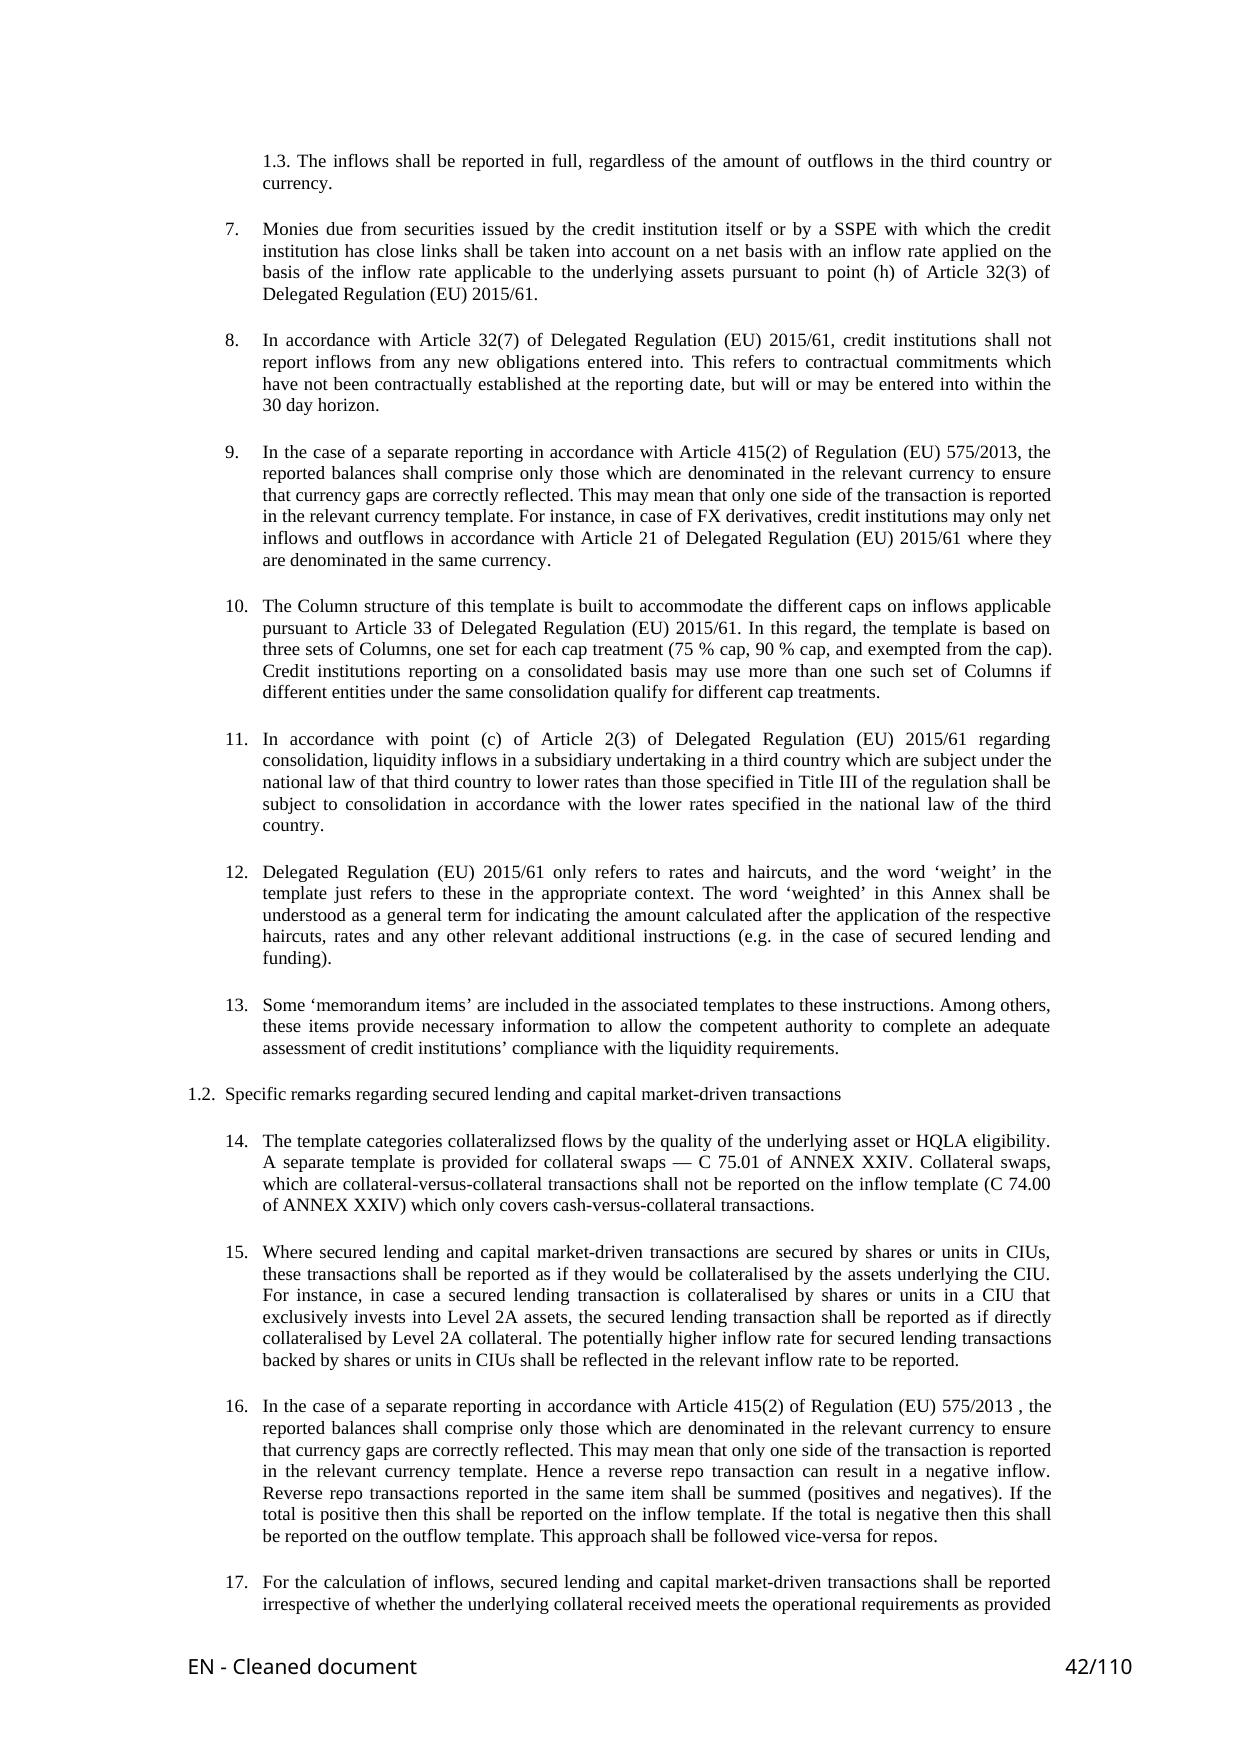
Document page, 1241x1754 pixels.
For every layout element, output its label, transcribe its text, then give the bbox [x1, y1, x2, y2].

text Some ‘memorandum items’ are included in the associated templates to these instructions. Among others, these items provide necessary information to allow the competent authority to complete an adequate assessment of credit institutions’ compliance with the liquidity requirements. [225, 993, 1053, 1058]
list 1.2. Specific remarks regarding secured lending and capital market-driven transactions [187, 1083, 1053, 1105]
text In accordance with Article 32(7) of Delegated Regulation (EU) 2015/61, credit institutions shall not report inflows from any new obligations entered into. This refers to contractual commitments which have not been contractually established at the reporting date, but will or may be entered into within the 30 day horizon. [225, 329, 1053, 416]
text Where secured lending and capital market-driven transactions are secured by shares or units in CIUs, these transactions shall be reported as if they would be collateralised by the assets underlying the CIU. For instance, in case a secured lending transaction is collateralised by shares or units in a CIU that exclusively invests into Level 2A assets, the secured lending transaction shall be reported as if directly collateralised by Level 2A collateral. The potentially higher inflow rate for secured lending transactions backed by shares or units in CIUs shall be reflected in the relevant inflow rate to be reported. [225, 1241, 1053, 1370]
text In the case of a separate reporting in accordance with Article 415(2) of Regulation (EU) 575/2013 , the reported balances shall comprise only those which are denominated in the relevant currency to ensure that currency gaps are correctly reflected. This may mean that only one side of the transaction is reported in the relevant currency template. Hence a reverse repo transaction can result in a negative inflow. Reverse repo transactions reported in the same item shall be summed (positives and negatives). If the total is positive then this shall be reported on the inflow template. If the total is negative then this shall be reported on the outflow template. This approach shall be followed vice-versa for repos. [225, 1395, 1053, 1546]
text The template categories collateralizsed flows by the quality of the underlying asset or HQLA eligibility. A separate template is provided for collateral swaps — C 75.01 of ANNEX XXIV. Collateral swaps, which are collateral-versus-collateral transactions shall not be reported on the inflow template (C 74.00 of ANNEX XXIV) which only covers cash-versus-collateral transactions. [225, 1130, 1053, 1216]
text Delegated Regulation (EU) 2015/61 only refers to rates and haircuts, and the word ‘weight’ in the template just refers to these in the appropriate context. The word ‘weighted’ in this Annex shall be understood as a general term for indicating the amount calculated after the application of the respective haircuts, rates and any other relevant additional instructions (e.g. in the case of secured lending and funding). [225, 861, 1053, 968]
text In accordance with point (c) of Article 2(3) of Delegated Regulation (EU) 2015/61 regarding consolidation, liquidity inflows in a subsidiary undertaking in a third country which are subject under the national law of that third country to lower rates than those specified in Title III of the regulation shall be subject to consolidation in accordance with the lower rates specified in the national law of the third country. [225, 728, 1053, 836]
text In the case of a separate reporting in accordance with Article 415(2) of Regulation (EU) 575/2013, the reported balances shall comprise only those which are denominated in the relevant currency to ensure that currency gaps are correctly reflected. This may mean that only one side of the transaction is reported in the relevant currency template. For instance, in case of FX derivatives, credit institutions may only net inflows and outflows in accordance with Article 21 of Delegated Regulation (EU) 2015/61 where they are denominated in the same currency. [225, 441, 1053, 570]
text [225, 1571, 1053, 1614]
text Monies due from securities issued by the credit institution itself or by a SSPE with which the credit institution has close links shall be taken into account on a net basis with an inflow rate applied on the basis of the inflow rate applicable to the underlying assets pursuant to point (h) of Article 32(3) of Delegated Regulation (EU) 2015/61. [225, 218, 1053, 304]
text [225, 150, 1053, 193]
text The Column structure of this template is built to accommodate the different caps on inflows applicable pursuant to Article 33 of Delegated Regulation (EU) 2015/61. In this regard, the template is based on three sets of Columns, one set for each cap treatment (75 % cap, 90 % cap, and exempted from the cap). Credit institutions reporting on a consolidated basis may use more than one such set of Columns if different entities under the same consolidation qualify for different cap treatments. [225, 595, 1053, 703]
